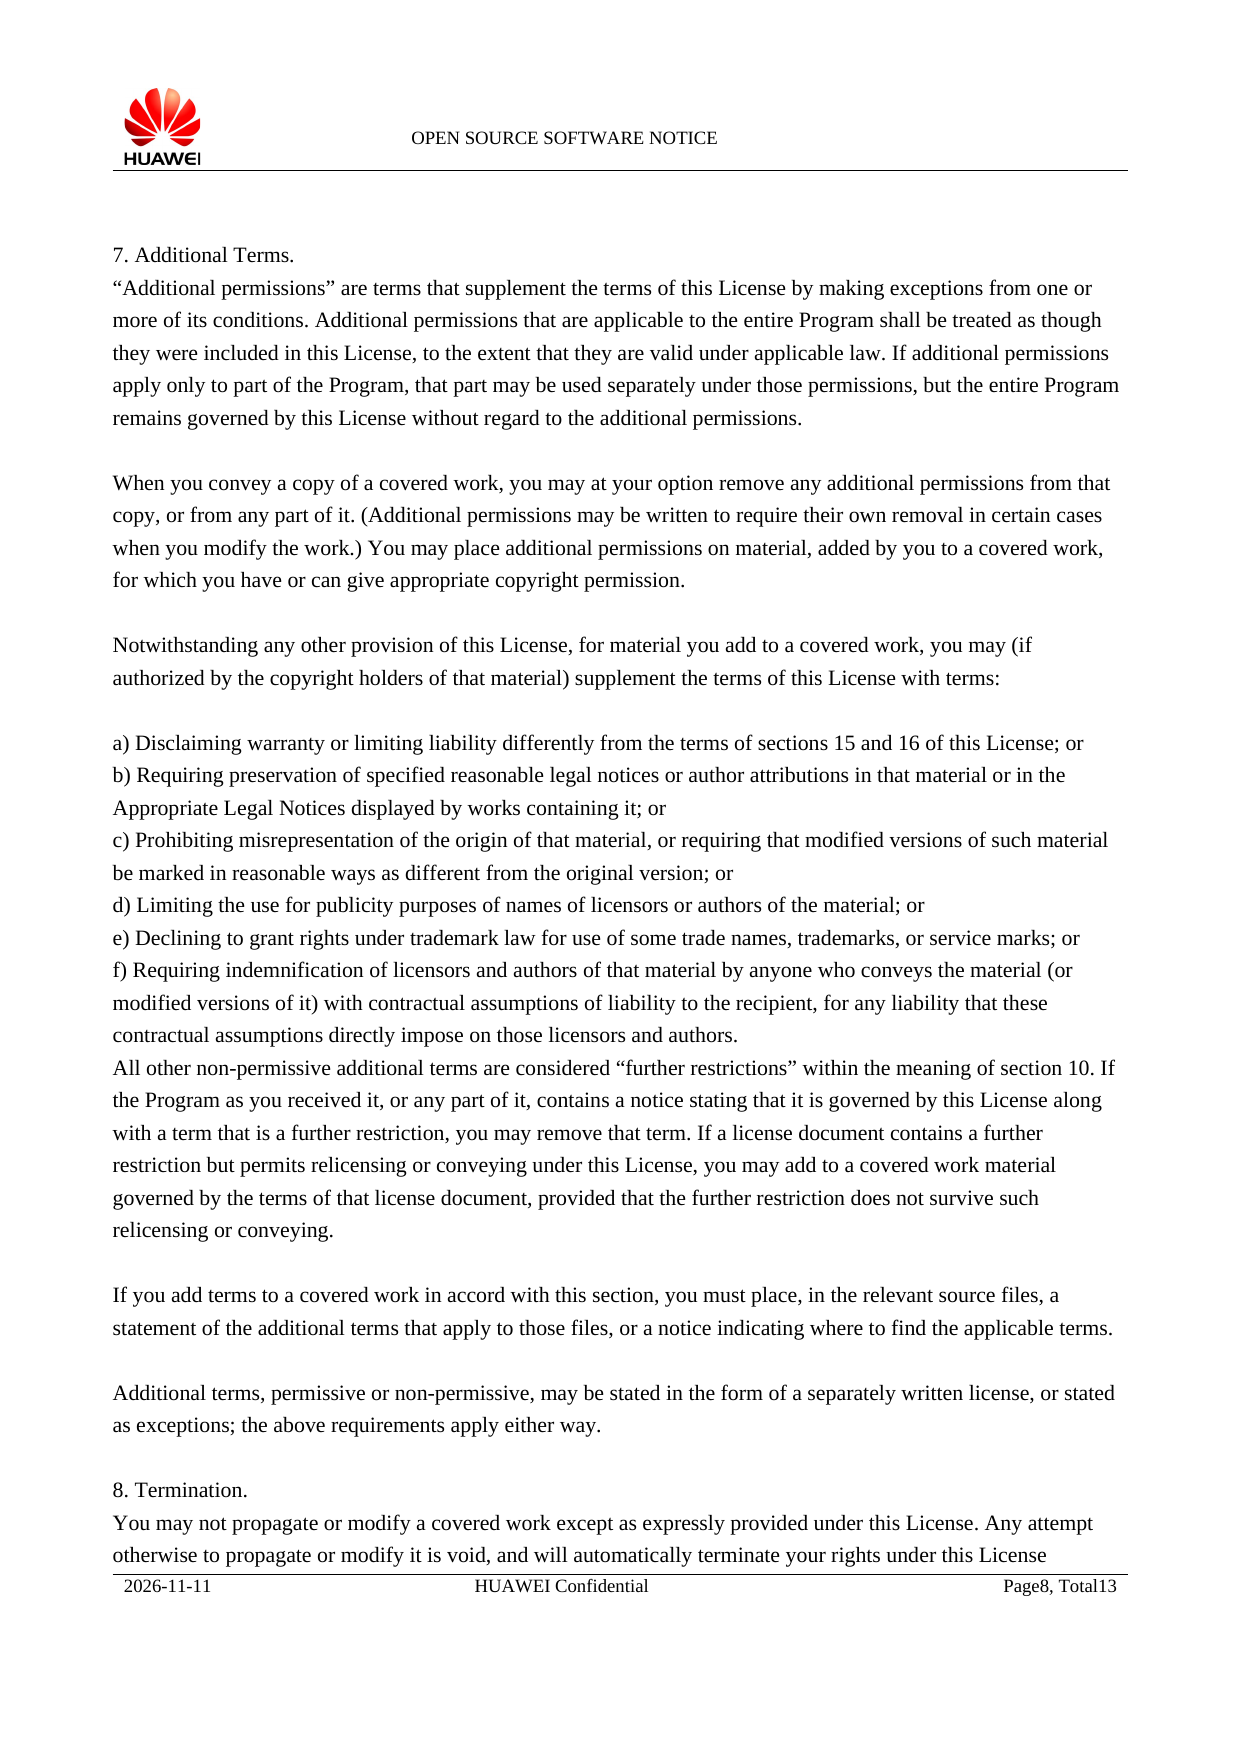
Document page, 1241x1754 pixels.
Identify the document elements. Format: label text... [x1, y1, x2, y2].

picture [124, 88, 201, 165]
